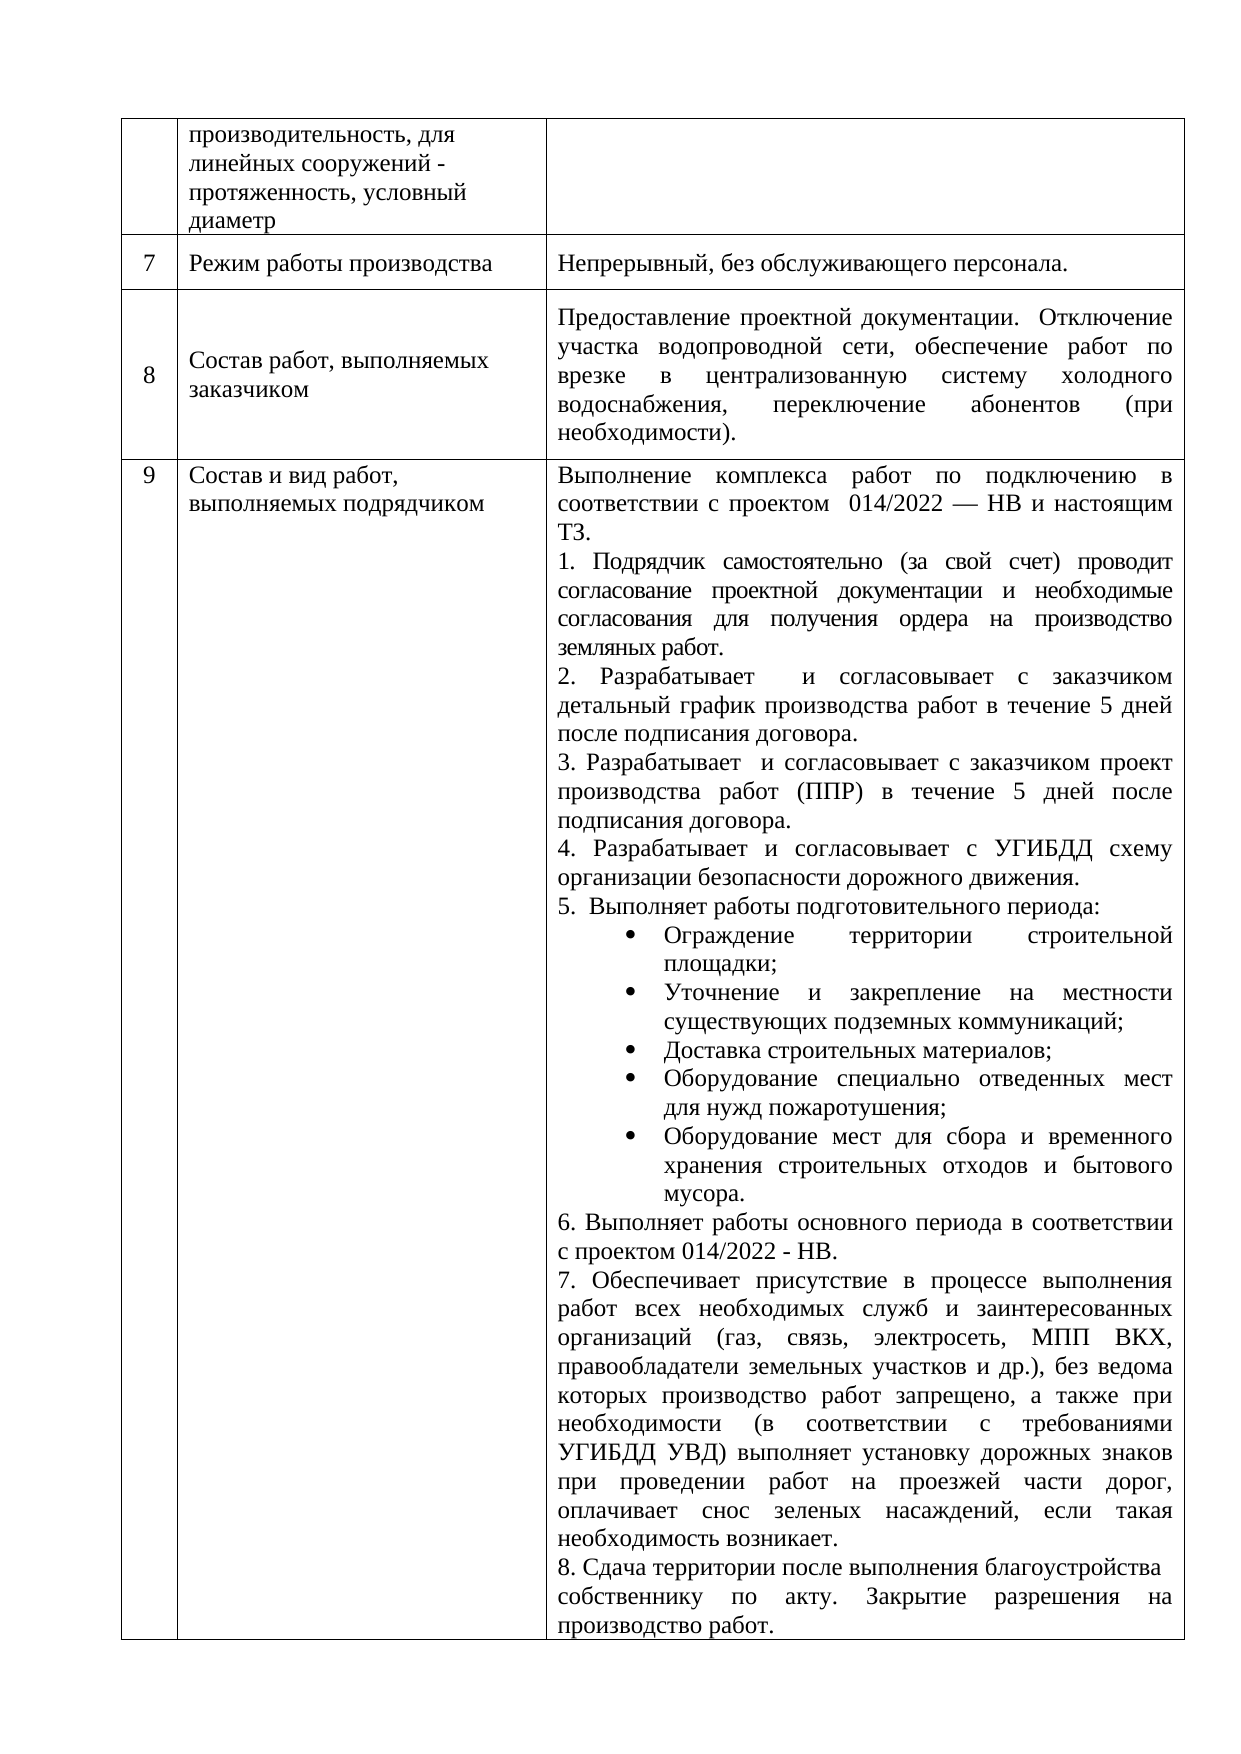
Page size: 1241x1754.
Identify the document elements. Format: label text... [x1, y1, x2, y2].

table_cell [178, 460, 546, 1638]
table_cell 9 [122, 460, 177, 1638]
table_cell Состав работ, выполняемых заказчиком [178, 290, 546, 459]
table_cell Предоставление проектной документации. Отключение участка водопроводной сети, обеспечение работ по врезке в централизованную систему холодного водоснабжения, переключение абонентов (при необходимости). [547, 290, 1184, 459]
table_cell Режим работы производства [178, 235, 546, 289]
table_cell 6 [122, 119, 177, 234]
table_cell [547, 460, 1184, 1638]
table_cell 7 [122, 235, 177, 289]
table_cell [547, 119, 1184, 234]
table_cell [178, 119, 546, 234]
table_cell Непрерывный, без обслуживающего персонала. [547, 235, 1184, 289]
table_cell 8 [122, 290, 177, 459]
